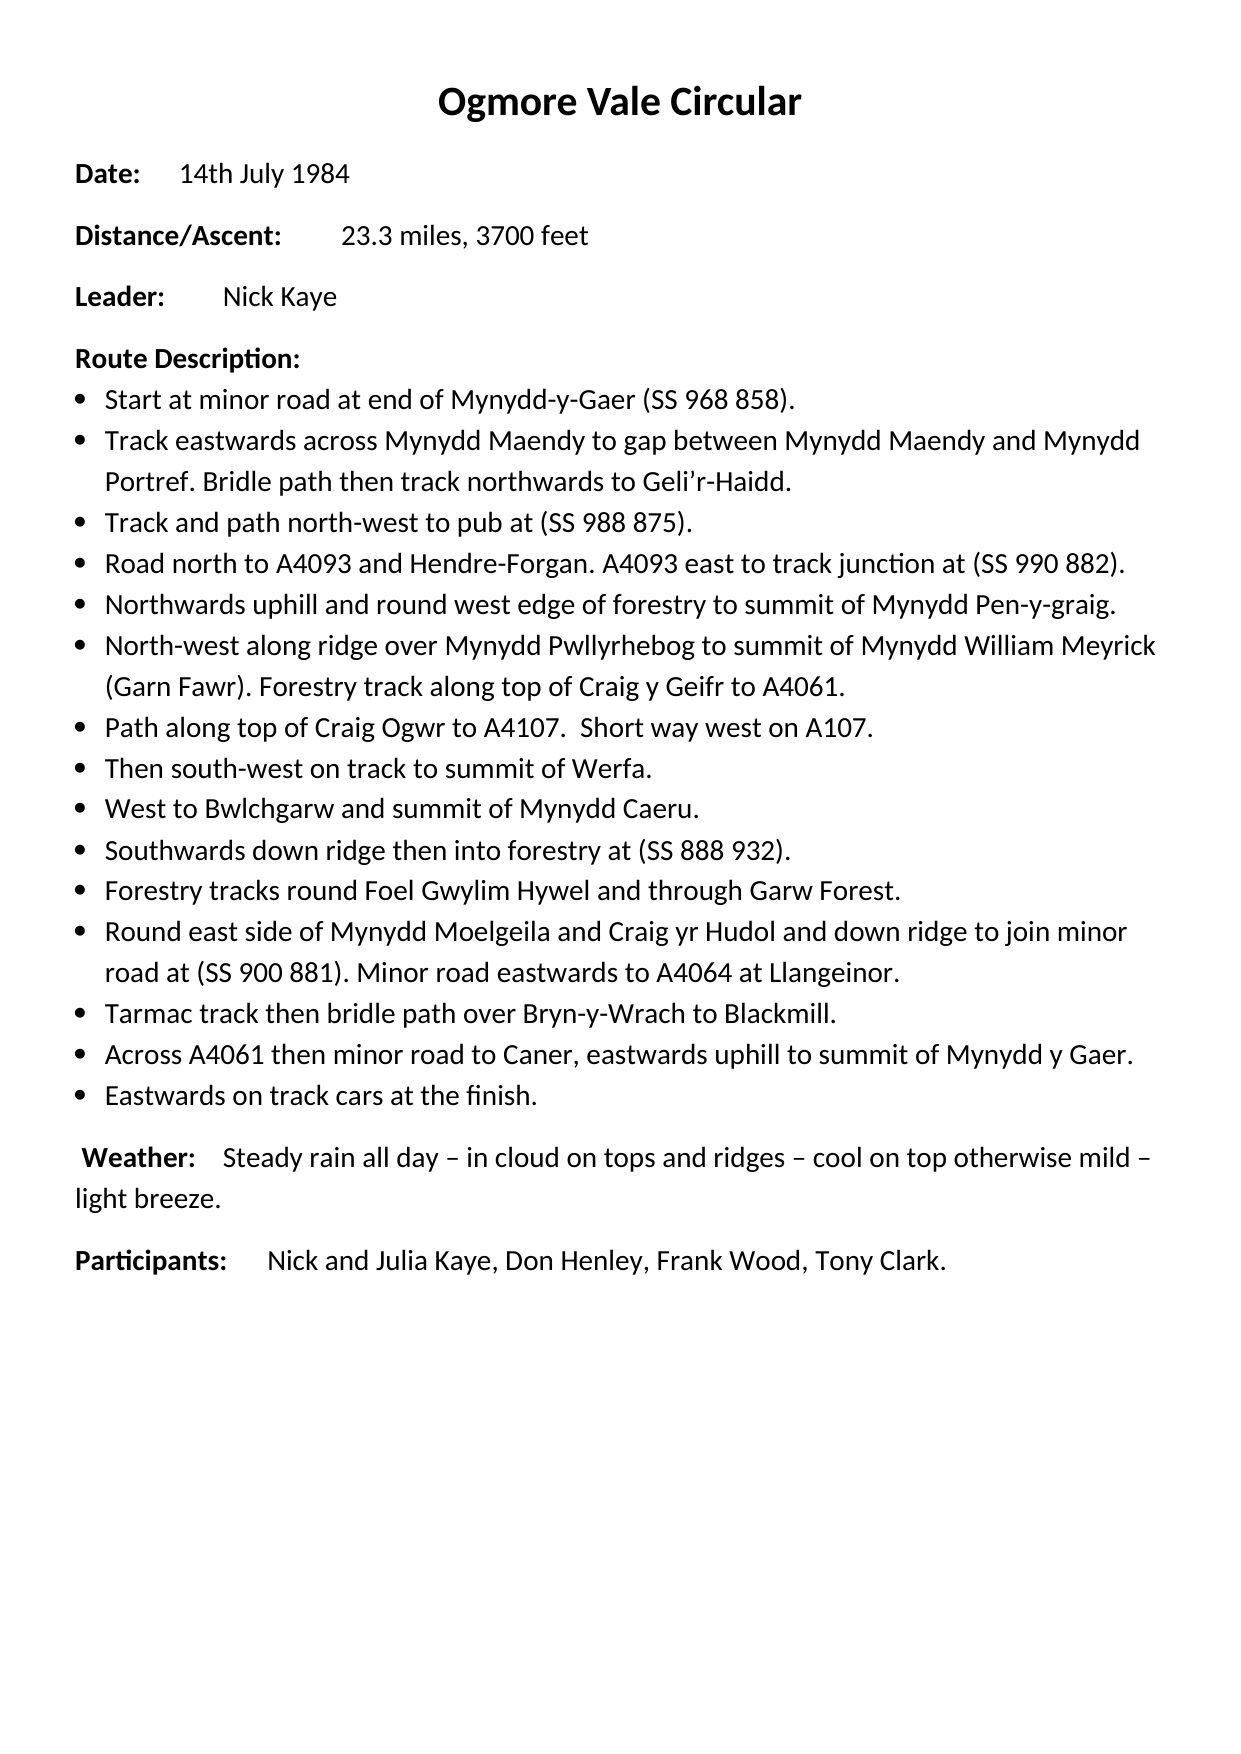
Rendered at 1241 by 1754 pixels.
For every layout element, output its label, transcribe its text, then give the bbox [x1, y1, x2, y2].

list North-west along ridge over Mynydd Pwllyrhebog to summit of Mynydd William Meyrick (Garn Fawr). Forestry track along top of Craig y Geifr to A4061. [75, 627, 1165, 703]
list Tarmac track then bridle path over Bryn-y-Wrach to Blackmill. [75, 995, 1165, 1031]
subtitle Date: 14th July 1984 [75, 155, 1165, 191]
subtitle Participants: Nick and Julia Kaye, Don Henley, Frank Wood, Tony Clark. [75, 1242, 1165, 1277]
subtitle Ogmore Vale Circular [75, 75, 1165, 126]
list Path along top of Craig Ogwr to A4107. Short way west on A107. [75, 709, 1165, 744]
list Forestry tracks round Foel Gwylim Hywel and through Garw Forest. [75, 872, 1165, 908]
subtitle Route Description: [75, 340, 1165, 376]
subtitle Weather: Steady rain all day – in cloud on tops and ridges – cool on top otherwise mild – light breeze. [75, 1139, 1165, 1216]
subtitle Leader: Nick Kaye [75, 278, 1165, 314]
list West to Bwlchgarw and summit of Mynydd Caeru. [75, 791, 1165, 826]
list Then south-west on track to summit of Werfa. [75, 750, 1165, 785]
subtitle Distance/Ascent: 23.3 miles, 3700 feet [75, 217, 1165, 252]
list Road north to A4093 and Hendre-Forgan. A4093 east to track junction at (SS 990 882). [75, 545, 1165, 581]
list Start at minor road at end of Mynydd-y-Gaer (SS 968 858). [75, 381, 1165, 417]
list Southwards down ridge then into forestry at (SS 888 932). [75, 832, 1165, 867]
list Northwards uphill and round west edge of forestry to summit of Mynydd Pen-y-graig. [75, 586, 1165, 622]
list Eastwards on track cars at the finish. [75, 1077, 1165, 1113]
list Track and path north-west to pub at (SS 988 875). [75, 504, 1165, 540]
list Track eastwards across Mynydd Maendy to gap between Mynydd Maendy and Mynydd Portref. Bridle path then track northwards to Geli’r-Haidd. [75, 422, 1165, 499]
list Across A4061 then minor road to Caner, eastwards uphill to summit of Mynydd y Gaer. [75, 1036, 1165, 1072]
list Round east side of Mynydd Moelgeila and Craig yr Hudol and down ridge to join minor road at (SS 900 881). Minor road eastwards to A4064 at Llangeinor. [75, 913, 1165, 990]
